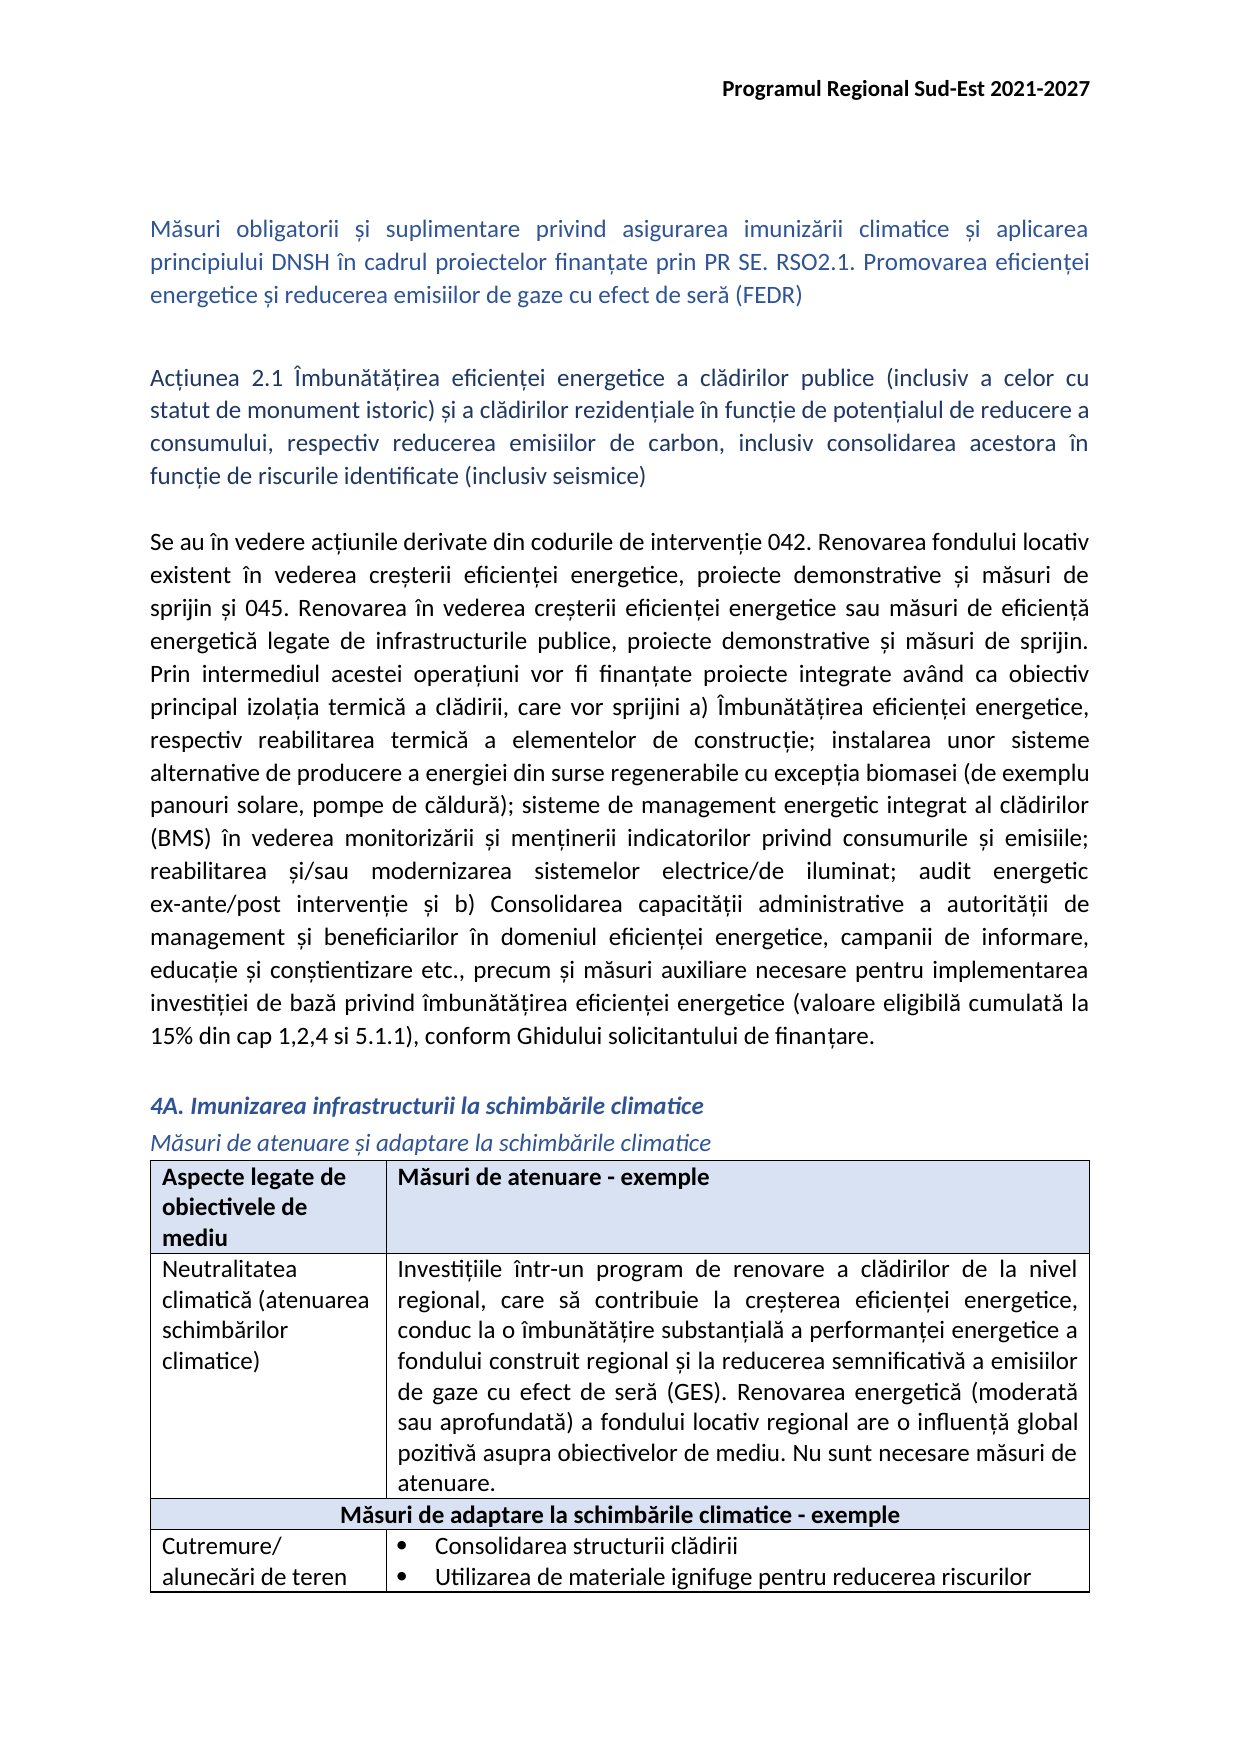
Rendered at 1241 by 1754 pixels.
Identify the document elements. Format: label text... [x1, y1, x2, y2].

subtitle Măsuri obligatorii și suplimentare privind asigurarea imunizării climatice și aplicarea principiului DNSH în cadrul proiectelor finanțate prin PR SE. RSO2.1. Promovarea eficienței energetice și reducerea emisiilor de gaze cu efect de seră (FEDR) [150, 213, 1090, 310]
text Se au în vedere acțiunile derivate din codurile de intervenție 042. Renovarea fondului locativ existent în vederea creșterii eficienței energetice, proiecte demonstrative și măsuri de sprijin și 045. Renovarea în vederea creșterii eficienței energetice sau măsuri de eficiență energetică legate de infrastructurile publice, proiecte demonstrative și măsuri de sprijin. Prin intermediul acestei operațiuni vor fi finanțate proiecte integrate având ca obiectiv principal izolația termică a clădirii, care vor sprijini a) Îmbunătățirea eficienței energetice, respectiv reabilitarea termică a elementelor de construcție; instalarea unor sisteme alternative de producere a energiei din surse regenerabile cu excepția biomasei (de exemplu panouri solare, pompe de căldură); sisteme de management energetic integrat al clădirilor (BMS) în vederea monitorizării și menținerii indicatorilor privind consumurile și emisiile; reabilitarea și/sau modernizarea sistemelor electrice/de iluminat; audit energetic ex-ante/post intervenție și b) Consolidarea capacității administrative a autorității de management și beneficiarilor în domeniul eficienței energetice, campanii de informare, educație și conștientizare etc., precum și măsuri auxiliare necesare pentru implementarea investiției de bază privind îmbunătățirea eficienței energetice (valoare eligibilă cumulată la 15% din cap 1,2,4 si 5.1.1), conform Ghidului solicitantului de finanțare. [150, 526, 1090, 1051]
table_cell Măsuri de adaptare la schimbările climatice - exemple [151, 1499, 1089, 1529]
table_cell Investițiile într-un program de renovare a clădirilor de la nivel regional, care să contribuie la creșterea eficienței energetice, conduc la o îmbunătățire substanțială a performanței energetice a fondului construit regional și la reducerea semnificativă a emisiilor de gaze cu efect de seră (GES). Renovarea energetică (moderată sau aprofundată) a fondului locativ regional are o influență global pozitivă asupra obiectivelor de mediu. Nu sunt necesare măsuri de atenuare. [387, 1254, 1089, 1498]
subtitle Măsuri de atenuare și adaptare la schimbările climatice [150, 1127, 1090, 1158]
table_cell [387, 1530, 1089, 1591]
table_header Măsuri de atenuare - exemple [387, 1161, 1089, 1253]
subtitle 4A. Imunizarea infrastructurii la schimbările climatice [150, 1090, 1090, 1121]
table_cell Neutralitatea climatică (atenuarea schimbărilor climatice) [151, 1254, 386, 1498]
subtitle Acțiunea 2.1 Îmbunătățirea eficienței energetice a clădirilor publice (inclusiv a celor cu statut de monument istoric) și a clădirilor rezidențiale în funcție de potențialul de reducere a consumului, respectiv reducerea emisiilor de carbon, inclusiv consolidarea acestora în funcție de riscurile identificate (inclusiv seismice) [150, 362, 1090, 491]
table_header Aspecte legate de obiectivele de mediu [151, 1161, 386, 1253]
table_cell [151, 1530, 386, 1591]
